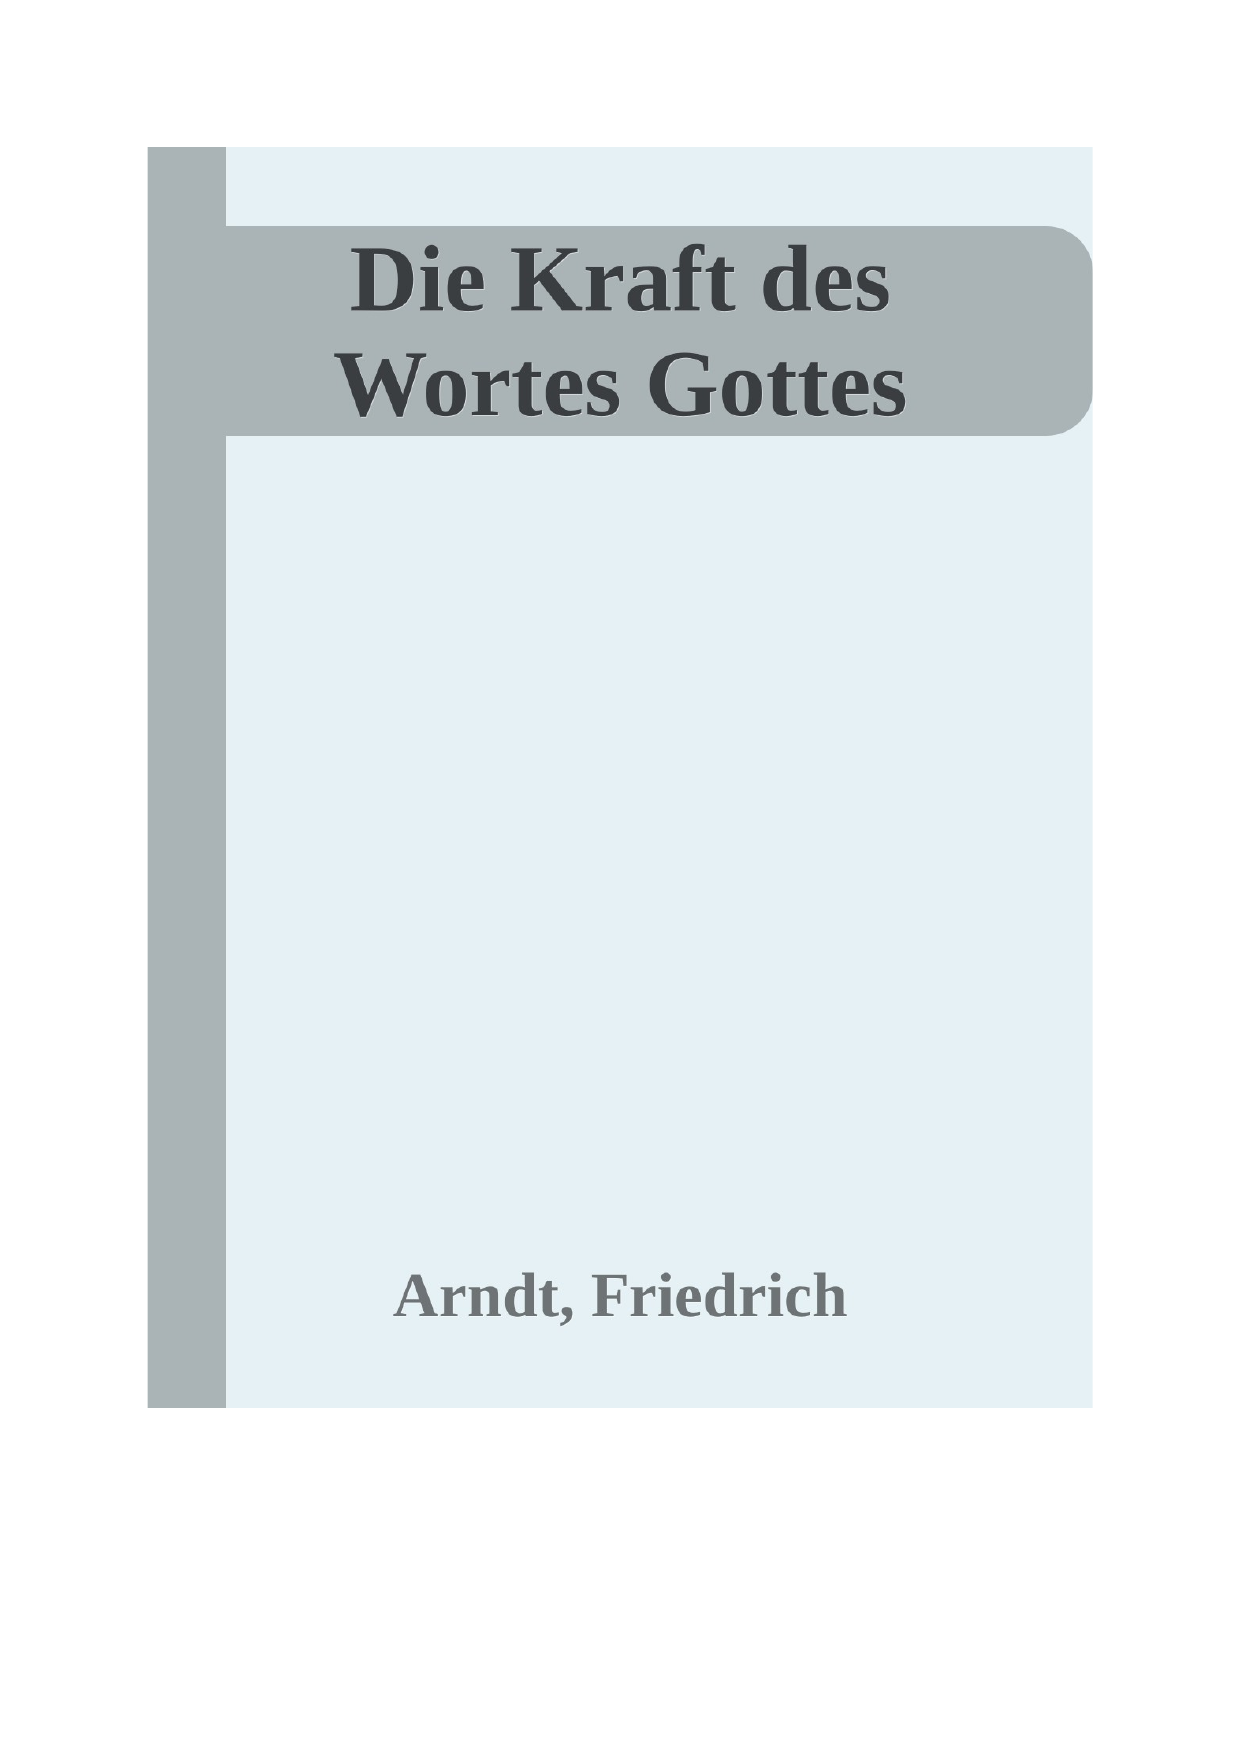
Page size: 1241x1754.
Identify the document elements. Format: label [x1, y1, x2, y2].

picture [147, 147, 1093, 1408]
